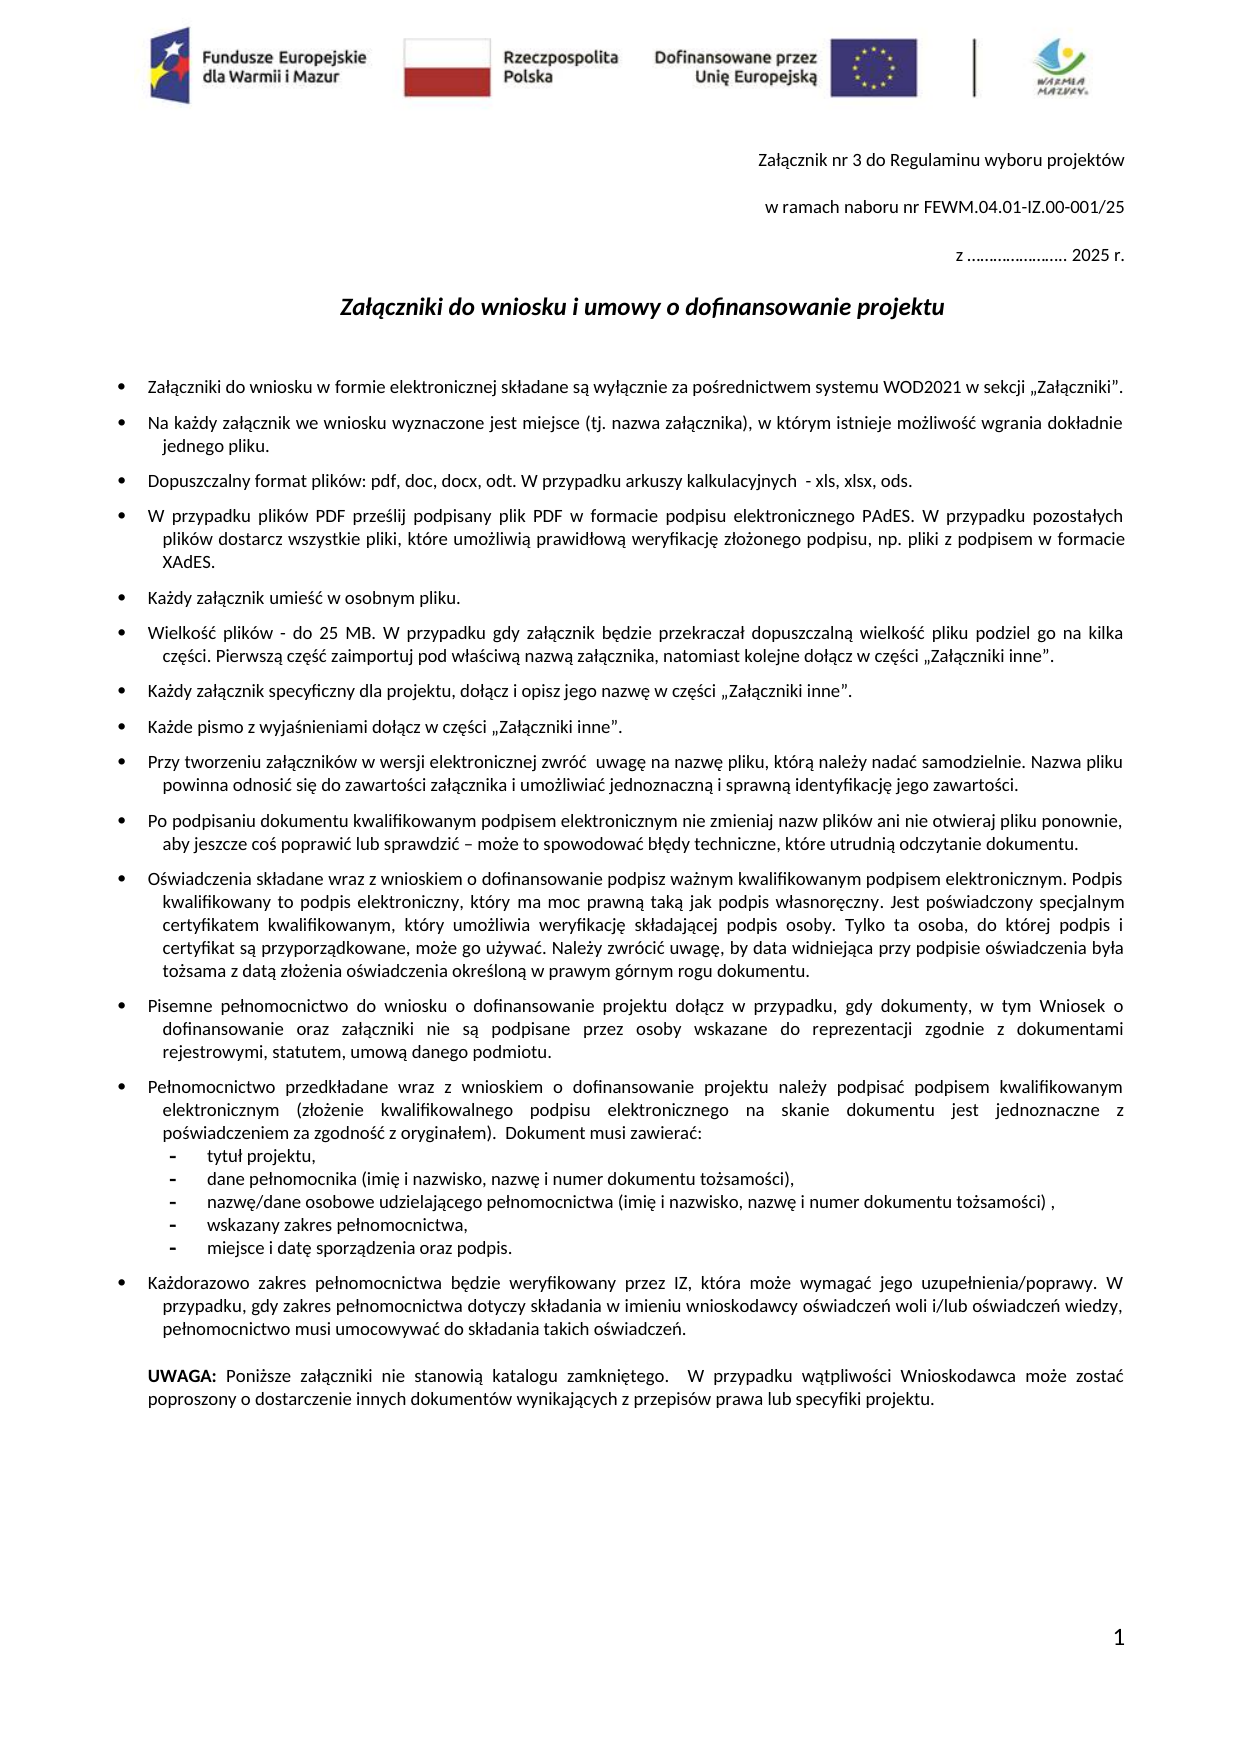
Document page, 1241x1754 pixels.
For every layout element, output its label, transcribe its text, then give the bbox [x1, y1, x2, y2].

list Każdorazowo zakres pełnomocnictwa będzie weryfikowany przez IZ, która może wymagać jego uzupełnienia/poprawy. W przypadku, gdy zakres pełnomocnictwa dotyczy składania w imieniu wnioskodawcy oświadczeń woli i/lub oświadczeń wiedzy, pełnomocnictwo musi umocowywać do składania takich oświadczeń. [118, 1271, 1125, 1340]
text w ramach naboru nr FEWM.04.01-IZ.00-001/25 [118, 196, 1125, 218]
text UWAGA: Poniższe załączniki nie stanowią katalogu zamkniętego. W przypadku wątpliwości Wnioskodawca może zostać poproszony o dostarczenie innych dokumentów wynikających z przepisów prawa lub specyfiki projektu. [148, 1365, 1125, 1411]
list Wielkość plików - do 25 MB. W przypadku gdy załącznik będzie przekraczał dopuszczalną wielkość pliku podziel go na kilka części. Pierwszą część zaimportuj pod właściwą nazwą załącznika, natomiast kolejne dołącz w części „Załączniki inne”. [118, 621, 1125, 667]
list Każde pismo z wyjaśnieniami dołącz w części „Załączniki inne”. [118, 715, 1125, 738]
list Przy tworzeniu załączników w wersji elektronicznej zwróć uwagę na nazwę pliku, którą należy nadać samodzielnie. Nazwa pliku powinna odnosić się do zawartości załącznika i umożliwiać jednoznaczną i sprawną identyfikację jego zawartości. [118, 750, 1125, 796]
list wskazany zakres pełnomocnictwa, [169, 1213, 1125, 1236]
list W przypadku plików PDF prześlij podpisany plik PDF w formacie podpisu elektronicznego PAdES. W przypadku pozostałych plików dostarcz wszystkie pliki, które umożliwią prawidłową weryfikację złożonego podpisu, np. pliki z podpisem w formacie XAdES. [118, 504, 1125, 573]
list Pisemne pełnomocnictwo do wniosku o dofinansowanie projektu dołącz w przypadku, gdy dokumenty, w tym Wniosek o dofinansowanie oraz załączniki nie są podpisane przez osoby wskazane do reprezentacji zgodnie z dokumentami rejestrowymi, statutem, umową danego podmiotu. [118, 994, 1125, 1063]
list Po podpisaniu dokumentu kwalifikowanym podpisem elektronicznym nie zmieniaj nazw plików ani nie otwieraj pliku ponownie, aby jeszcze coś poprawić lub sprawdzić – może to spowodować błędy techniczne, które utrudnią odczytanie dokumentu. [118, 809, 1125, 854]
list Każdy załącznik umieść w osobnym pliku. [118, 586, 1125, 609]
list tytuł projektu, [169, 1144, 1125, 1167]
list miejsce i datę sporządzenia oraz podpis. [169, 1236, 1125, 1259]
list Każdy załącznik specyficzny dla projektu, dołącz i opisz jego nazwę w części „Załączniki inne”. [118, 679, 1125, 702]
text z ………………….. 2025 r. [118, 243, 1125, 266]
picture [132, 8, 1104, 118]
list Załączniki do wniosku w formie elektronicznej składane są wyłącznie za pośrednictwem systemu WOD2021 w sekcji „Załączniki”. [118, 375, 1125, 398]
list Na każdy załącznik we wniosku wyznaczone jest miejsce (tj. nazwa załącznika), w którym istnieje możliwość wgrania dokładnie jednego pliku. [118, 411, 1125, 457]
list Pełnomocnictwo przedkładane wraz z wnioskiem o dofinansowanie projektu należy podpisać podpisem kwalifikowanym elektronicznym (złożenie kwalifikowalnego podpisu elektronicznego na skanie dokumentu jest jednoznaczne z poświadczeniem za zgodność z oryginałem). Dokument musi zawierać: [118, 1075, 1125, 1144]
list Załączniki do wniosku i umowy o dofinansowanie projektu [162, 291, 1125, 322]
text Załącznik nr 3 do Regulaminu wyboru projektów [118, 148, 1125, 171]
list Dopuszczalny format plików: pdf, doc, docx, odt. W przypadku arkuszy kalkulacyjnych - xls, xlsx, ods. [118, 469, 1125, 492]
list nazwę/dane osobowe udzielającego pełnomocnictwa (imię i nazwisko, nazwę i numer dokumentu tożsamości) , [169, 1190, 1125, 1213]
list dane pełnomocnika (imię i nazwisko, nazwę i numer dokumentu tożsamości), [169, 1167, 1125, 1190]
list Oświadczenia składane wraz z wnioskiem o dofinansowanie podpisz ważnym kwalifikowanym podpisem elektronicznym. Podpis kwalifikowany to podpis elektroniczny, który ma moc prawną taką jak podpis własnoręczny. Jest poświadczony specjalnym certyfikatem kwalifikowanym, który umożliwia weryfikację składającej podpis osoby. Tylko ta osoba, do której podpis i certyfikat są przyporządkowane, może go używać. Należy zwrócić uwagę, by data widniejąca przy podpisie oświadczenia była tożsama z datą złożenia oświadczenia określoną w prawym górnym rogu dokumentu. [118, 867, 1125, 982]
